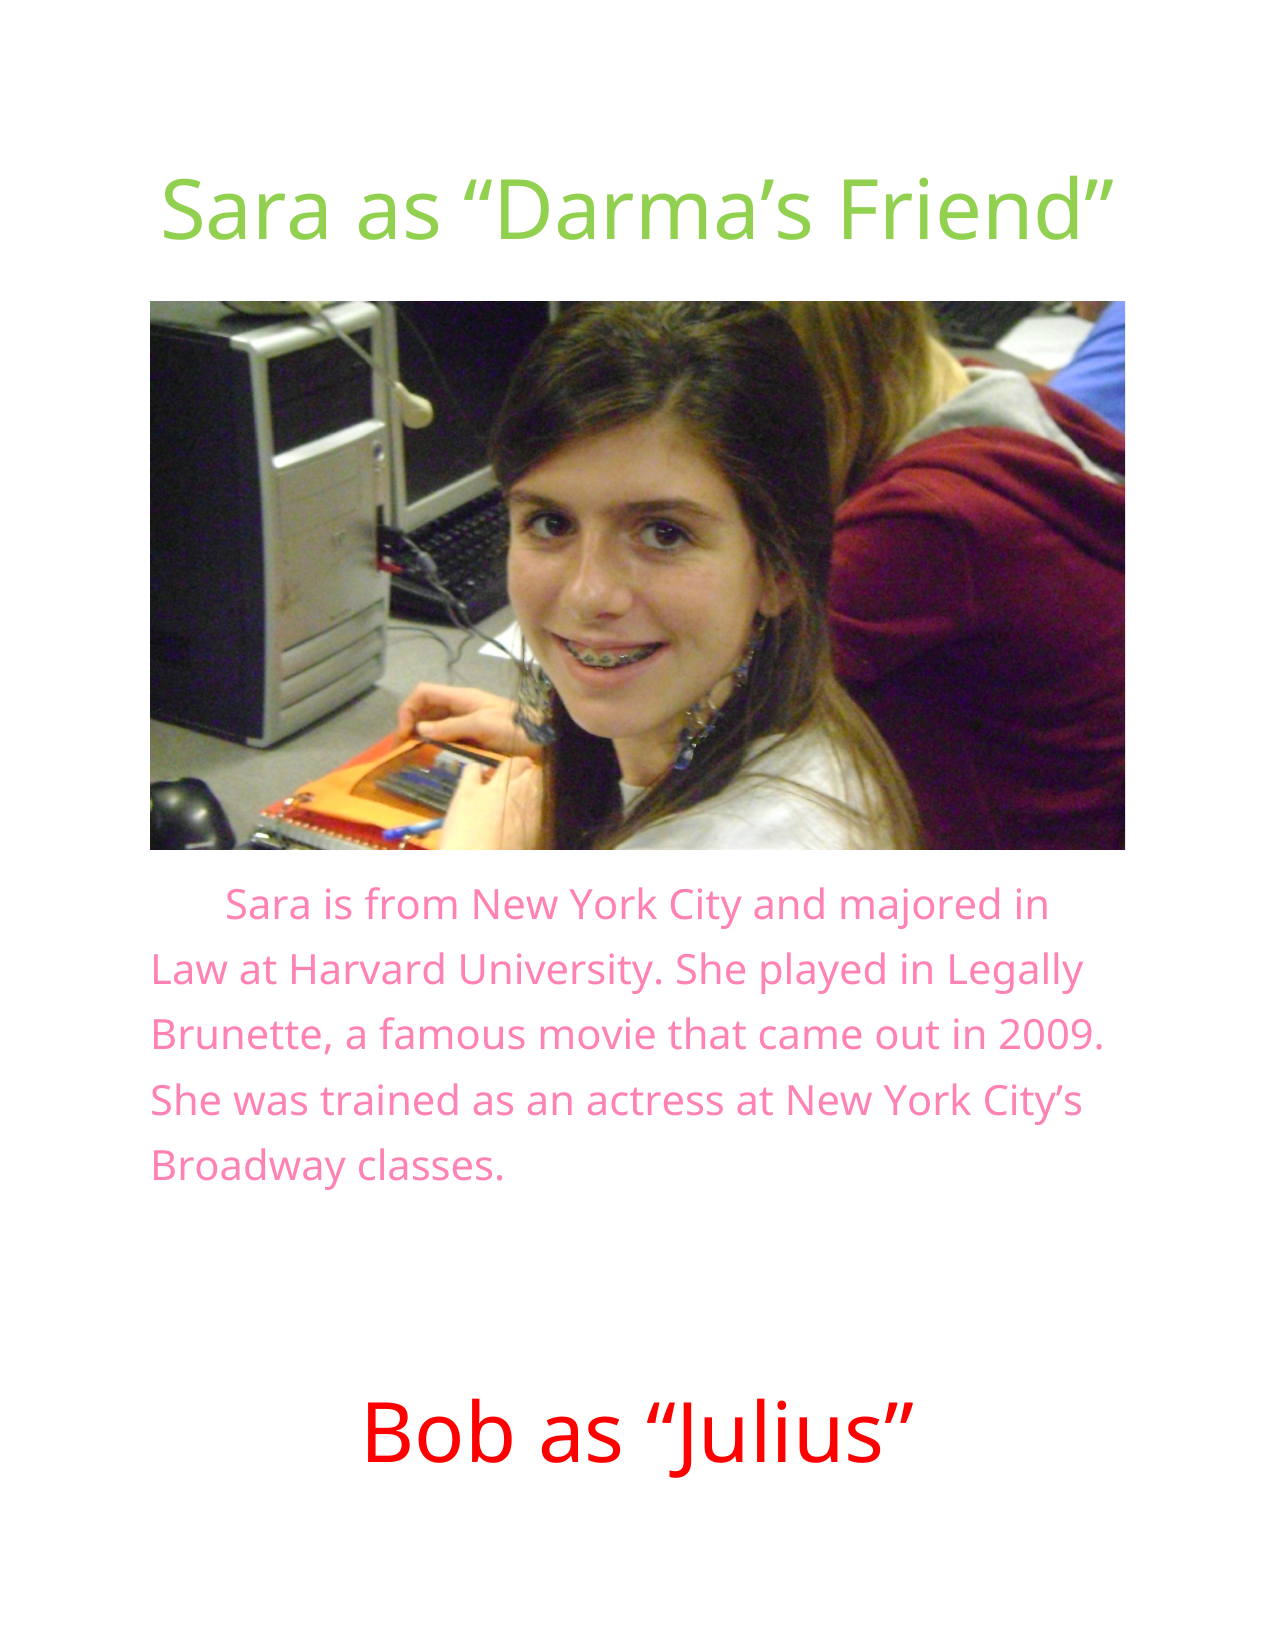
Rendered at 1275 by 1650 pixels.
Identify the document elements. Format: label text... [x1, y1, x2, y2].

picture [150, 301, 1125, 850]
text Sara as “Darma’s Friend” [150, 150, 1125, 263]
text Bob as “Julius” [150, 1373, 1125, 1487]
text Sara is from New York City and majored in Law at Harvard University. She played in Legally Brunette, a famous movie that came out in 2009. She was trained as an actress at New York City’s Broadway classes. [150, 875, 1125, 1192]
